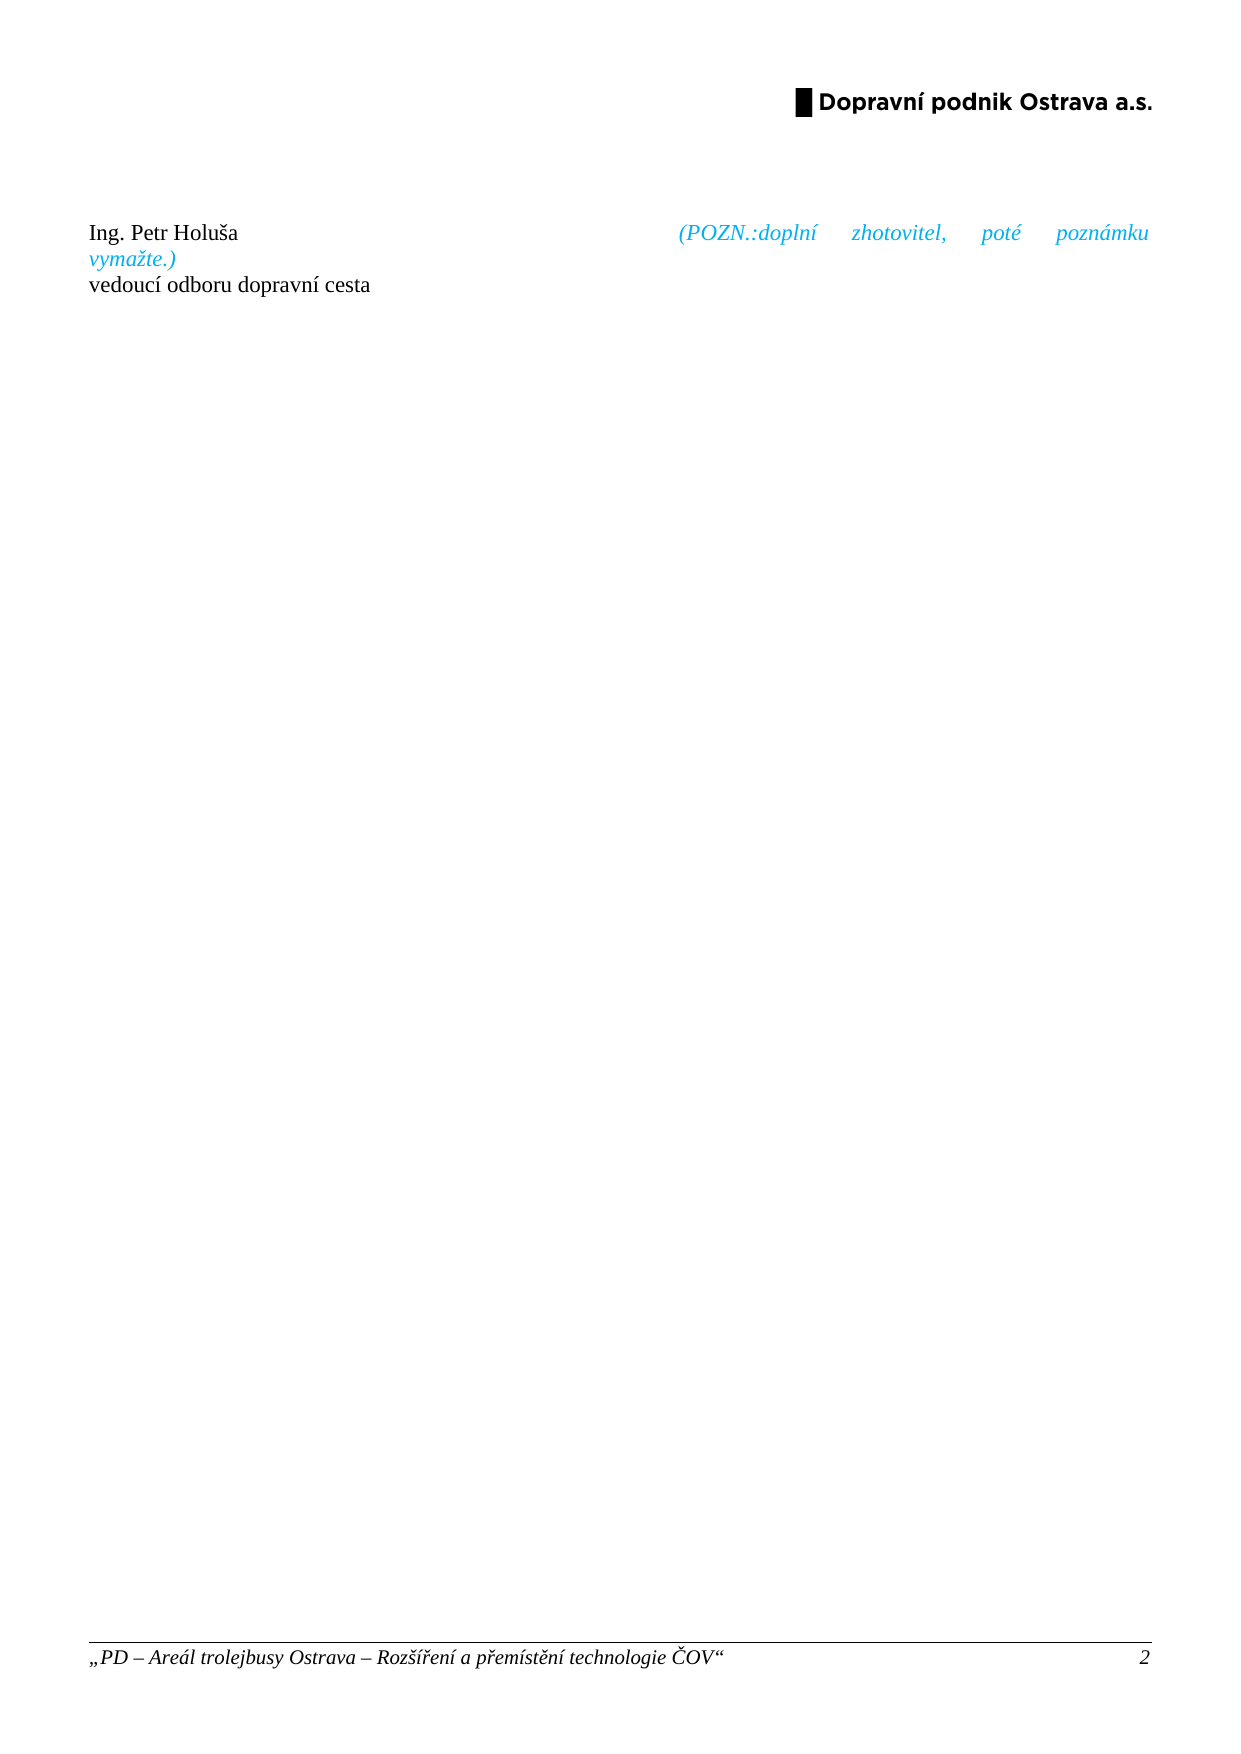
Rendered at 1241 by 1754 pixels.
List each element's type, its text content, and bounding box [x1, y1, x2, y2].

picture [795, 88, 1152, 117]
text Ing. Petr Holuša (POZN.:doplní zhotovitel, poté poznámku vymažte.) [89, 218, 1152, 271]
text vedoucí odboru dopravní cesta [89, 271, 1152, 298]
